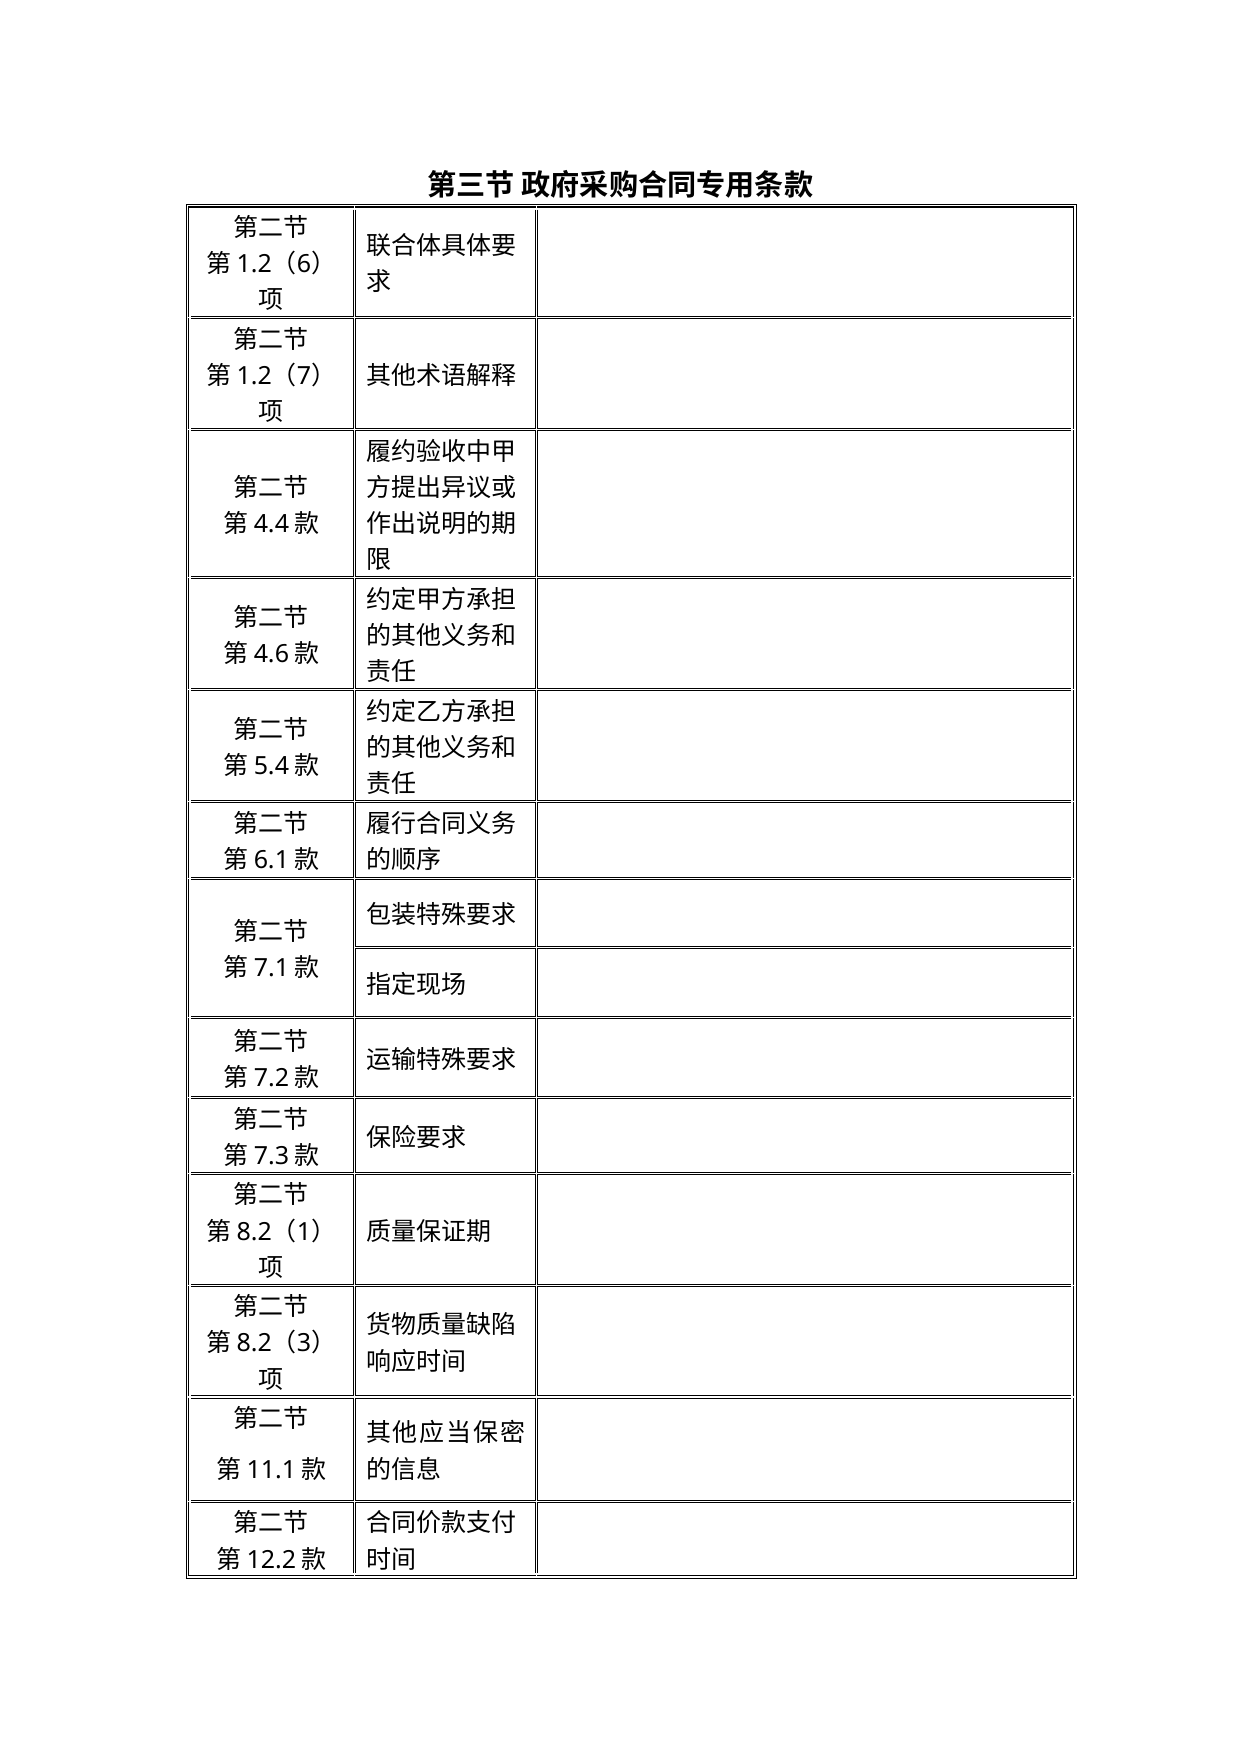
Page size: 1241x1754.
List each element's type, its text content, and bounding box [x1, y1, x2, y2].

table_cell 其他术语解释 [356, 319, 535, 428]
table_cell 第二节 第11.1款 [188, 1395, 355, 1500]
table_cell 第二节 第1.2（7）项 [188, 316, 355, 428]
table_cell [536, 800, 1075, 877]
table_cell 指定现场 [356, 949, 535, 1016]
table_cell 第二节 第12.2款 [189, 1500, 355, 1575]
table_cell 第二节 第6.1款 [188, 800, 355, 877]
table_cell [536, 688, 1075, 800]
table_cell 货物质量缺陷 响应时间 [356, 1287, 535, 1395]
table_cell 第二节 第7.1款 [189, 877, 353, 1016]
table_cell [538, 1284, 1073, 1395]
table_cell 第二节 第7.3款 [188, 1096, 355, 1172]
table_cell [536, 1500, 1073, 1575]
table_cell [536, 576, 1075, 688]
table_cell 运输特殊要求 [356, 1019, 535, 1096]
table_header 第二节 第1.2（6）项 [188, 205, 355, 316]
table_cell 保险要求 [356, 1099, 535, 1172]
table_cell 履行合同义务的顺序 [356, 803, 535, 877]
table_cell 第二节 第7.2款 [189, 1016, 353, 1096]
table_cell [536, 1096, 1075, 1172]
table_cell 约定乙方承担的其他义务和责任 [356, 691, 535, 800]
table_cell 质量保证期 [356, 1175, 535, 1283]
table_cell 包装特殊要求 [356, 880, 535, 946]
table_cell 第二节 第8.2（1）项 [189, 1172, 353, 1283]
table_header 联合体具体要求 [355, 208, 536, 316]
table_cell [536, 428, 1075, 576]
table_cell [538, 877, 1073, 946]
text 第三节 政府采购合同专用条款 [187, 162, 1053, 204]
table_cell [538, 1172, 1073, 1283]
table_cell [536, 946, 1075, 1016]
table_cell 第二节 第4.6款 [188, 576, 355, 688]
table_cell [538, 1016, 1073, 1096]
table_cell 合同价款支付时间 [355, 1503, 536, 1575]
table_header [536, 207, 1073, 316]
table_cell [536, 1395, 1075, 1500]
table_cell 第二节 第5.4款 [188, 688, 355, 800]
table_cell [536, 316, 1075, 428]
table_cell 第二节 第8.2（3）项 [189, 1284, 353, 1395]
table_cell 履约验收中甲方提出异议或作出说明的期限 [356, 431, 535, 576]
table_cell 第二节 第4.4款 [188, 428, 355, 576]
table_cell 约定甲方承担的其他义务和责任 [356, 579, 535, 688]
table_cell 其他应当保密的信息 [356, 1399, 535, 1500]
